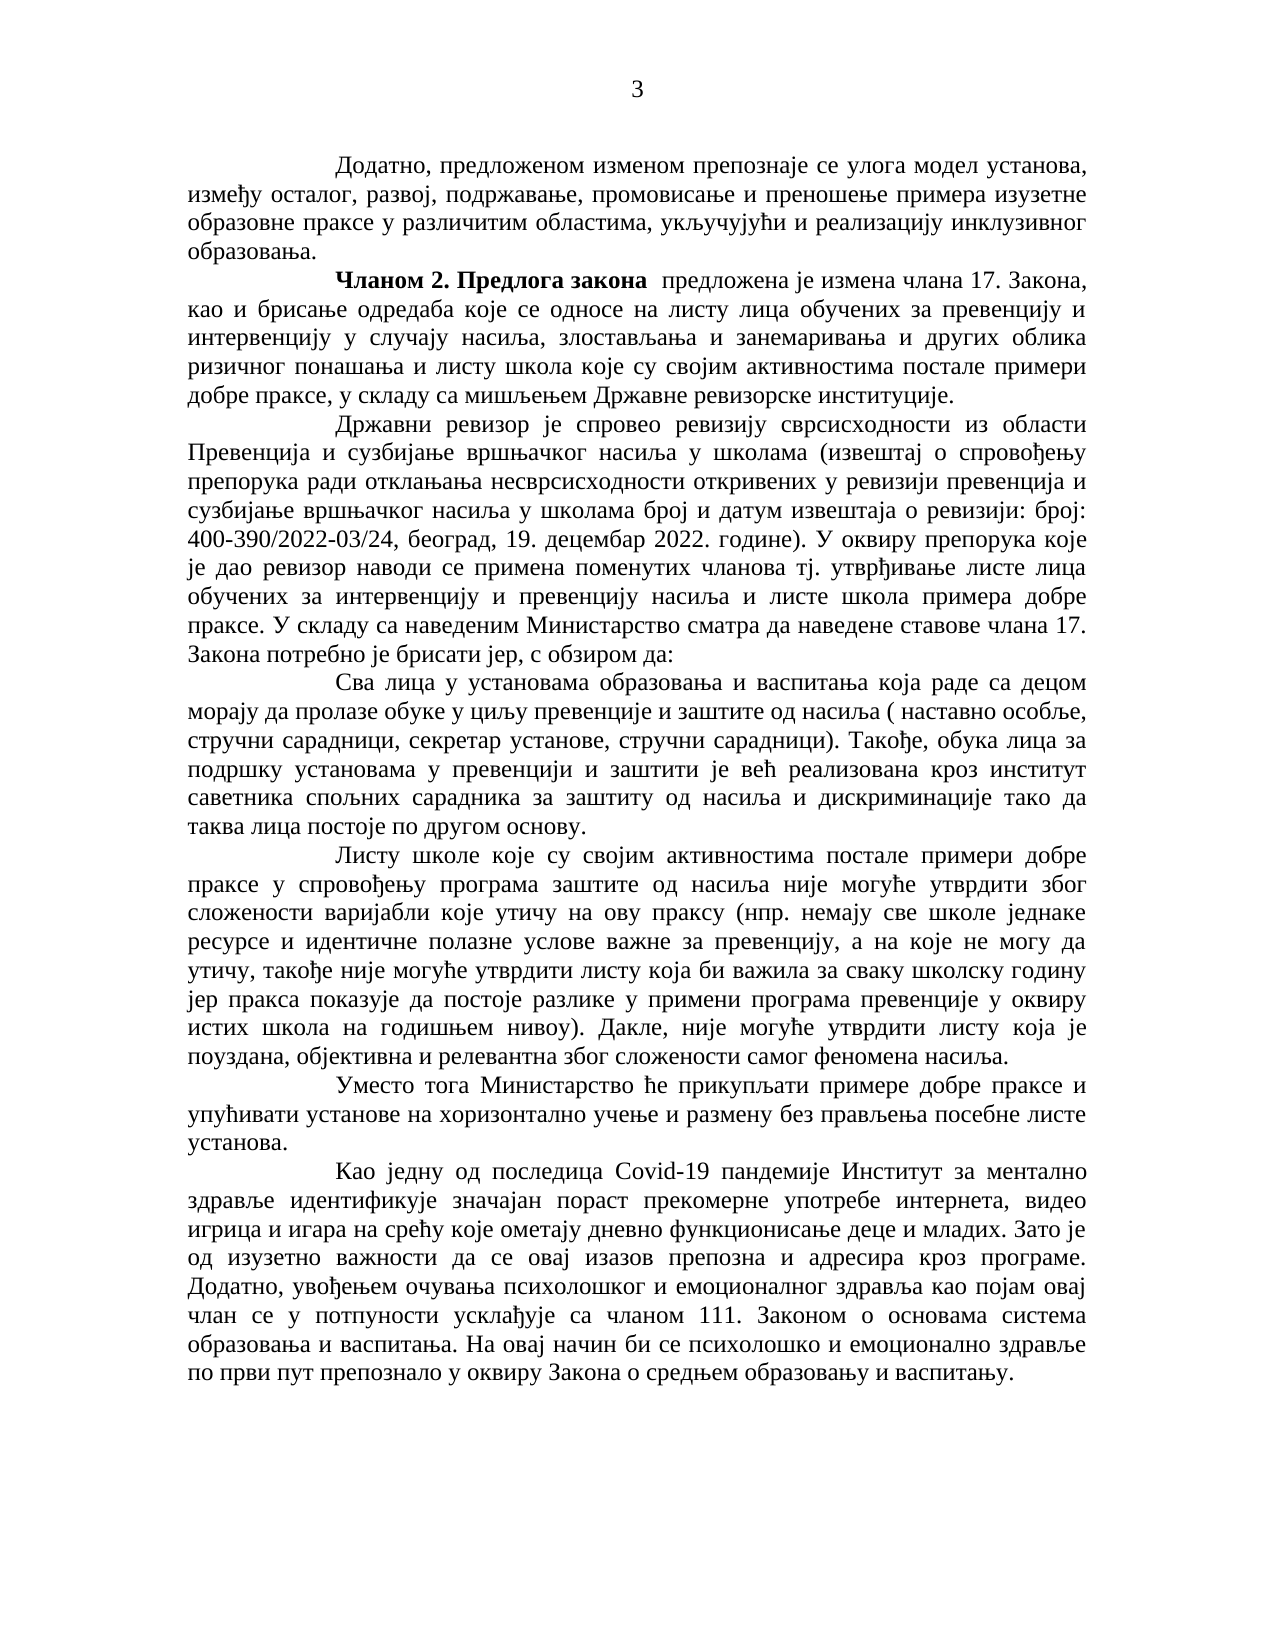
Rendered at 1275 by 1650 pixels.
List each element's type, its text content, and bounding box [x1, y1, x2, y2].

text Чланом 2. Предлога закона предложена је измена члана 17. Закона, као и брисање одредаба које се односе на листу лица обучених за превенцију и интервенцију у случају насиља, злостављања и занемаривања и других облика ризичног понашања и листу школа које су својим активностима постале примери добре праксе, у складу са мишљењем Државне ревизорске институције. [187, 265, 1087, 409]
text Сва лица у установама образовања и васпитања која раде са децом морају да пролазе обуке у циљу превенције и заштите од насиља ( наставно особље, стручни сарадници, секретар установе, стручни сарадници). Такође, обука лица за подршку установама у превенцији и заштити је већ реализована кроз институт саветника спољних сарадника за заштиту од насиља и дискриминације тако да таква лица постоје по другом основу. [187, 667, 1087, 840]
text Листу школе које су својим активностима постале примери добре праксе у спровођењу програма заштите од насиља није могуће утврдити због сложености варијабли које утичу на ову праксу (нпр. немају све школе једнаке ресурсе и идентичне полазне услове важне за превенцију, а на које не могу да утичу, такође није могуће утврдити листу која би важила за сваку школску годину јер пракса показује да постоје разлике у примени програма превенције у оквиру истих школа на годишњем нивоу). Дакле, није могуће утврдити листу која је поуздана, објективна и релевантна због сложености самог феномена насиља. [187, 840, 1087, 1070]
text Додатно, предложеном изменом препознаје се улога модел установа, између осталог, развој, подржавање, промовисање и преношење примера изузетне образовне праксе у различитим областима, укључујући и реализацију инклузивног образовања. [187, 150, 1087, 265]
text Као једну од последица Covid-19 пандемије Институт за ментално здравље идентификује значајан пораст прекомерне употребе интернета, видео игрица и игара на срећу које ометају дневно функционисање деце и младих. Зато је од изузетно важности да се овај изазов препозна и адресира кроз програме. Додатно, увођењем очувања психолошког и емоционалног здравља као појам овај члан се у потпуности усклађује са чланом 111. Законом о основама система образовања и васпитања. На овај начин би се психолошко и емоционално здравље по први пут препознало у оквиру Закона о средњем образовању и васпитању. [187, 1156, 1087, 1386]
text Државни ревизор је спровео ревизију сврсисходности из области Превенција и сузбијање вршњачког насиља у школама (извештај о спровођењу препорука ради отклањања несврсисходности откривених у ревизији превенција и сузбијање вршњачког насиља у школама број и датум извештаја о ревизији: број: 400-390/2022-03/24, београд, 19. децембар 2022. године). У оквиру препорука које је дао ревизор наводи се примена поменутих чланова тј. утврђивање листе лица обучених за интервенцију и превенцију насиља и листе школа примера добре праксе. У складу са наведеним Министарство сматра да наведене ставове члана 17. Закона потребно је брисати јер, с обзиром да: [187, 409, 1087, 667]
text Уместо тога Министарство ће прикупљати примере добре праксе и упућивати установе на хоризонтално учење и размену без прављења посебне листе установа. [187, 1070, 1087, 1156]
